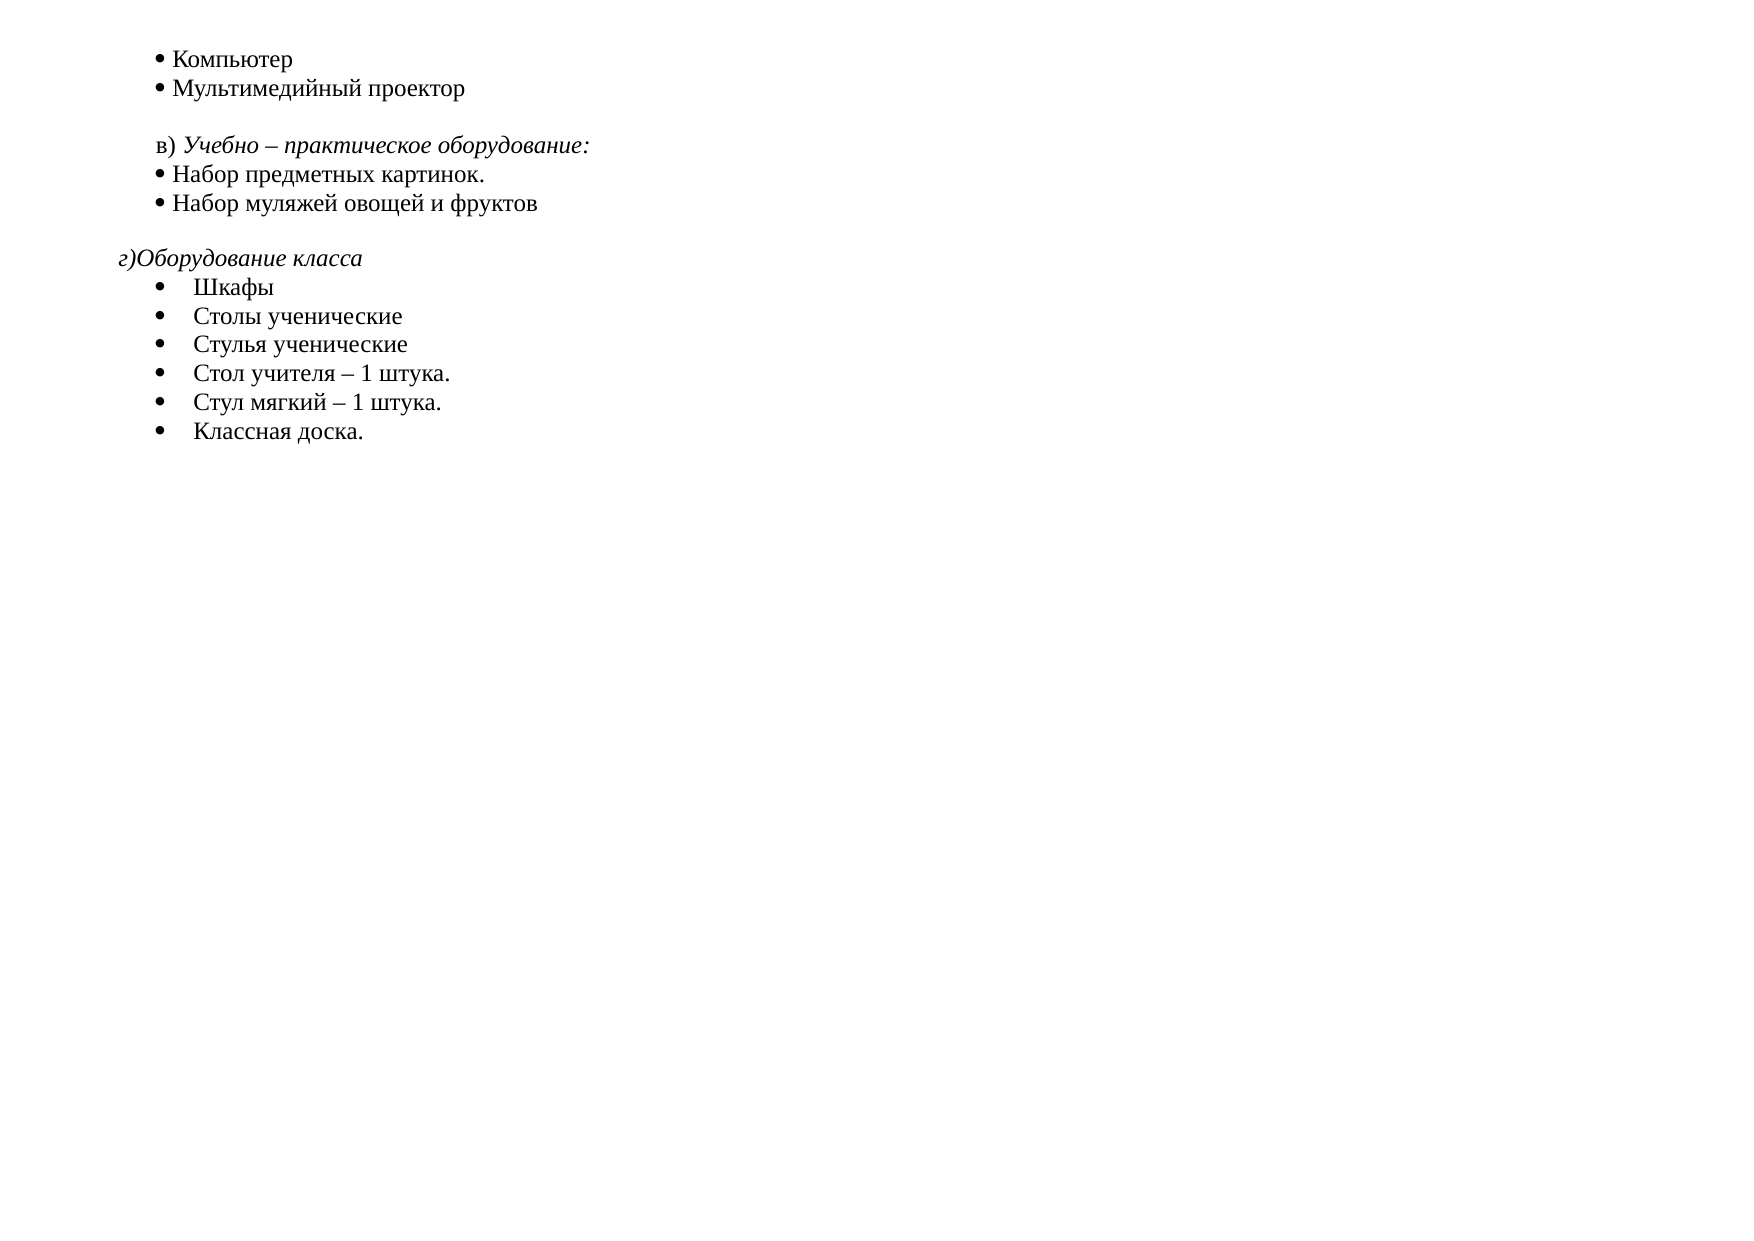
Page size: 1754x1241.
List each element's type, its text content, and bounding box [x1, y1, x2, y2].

list Шкафы [156, 272, 1636, 301]
list Компьютер [156, 44, 1634, 73]
list Стол учителя – 1 штука. [156, 358, 1636, 387]
text г)Оборудование класса [118, 243, 1634, 272]
text в) Учебно – практическое оборудование: [156, 131, 1634, 159]
list Набор муляжей овощей и фруктов [156, 188, 1634, 217]
list Мультимедийный проектор [156, 73, 1634, 102]
list Стул мягкий – 1 штука. [156, 387, 1636, 416]
list Классная доска. [156, 416, 1636, 444]
list Стулья ученические [156, 329, 1636, 358]
list Набор предметных картинок. [156, 159, 1634, 188]
list Столы ученические [156, 301, 1636, 329]
